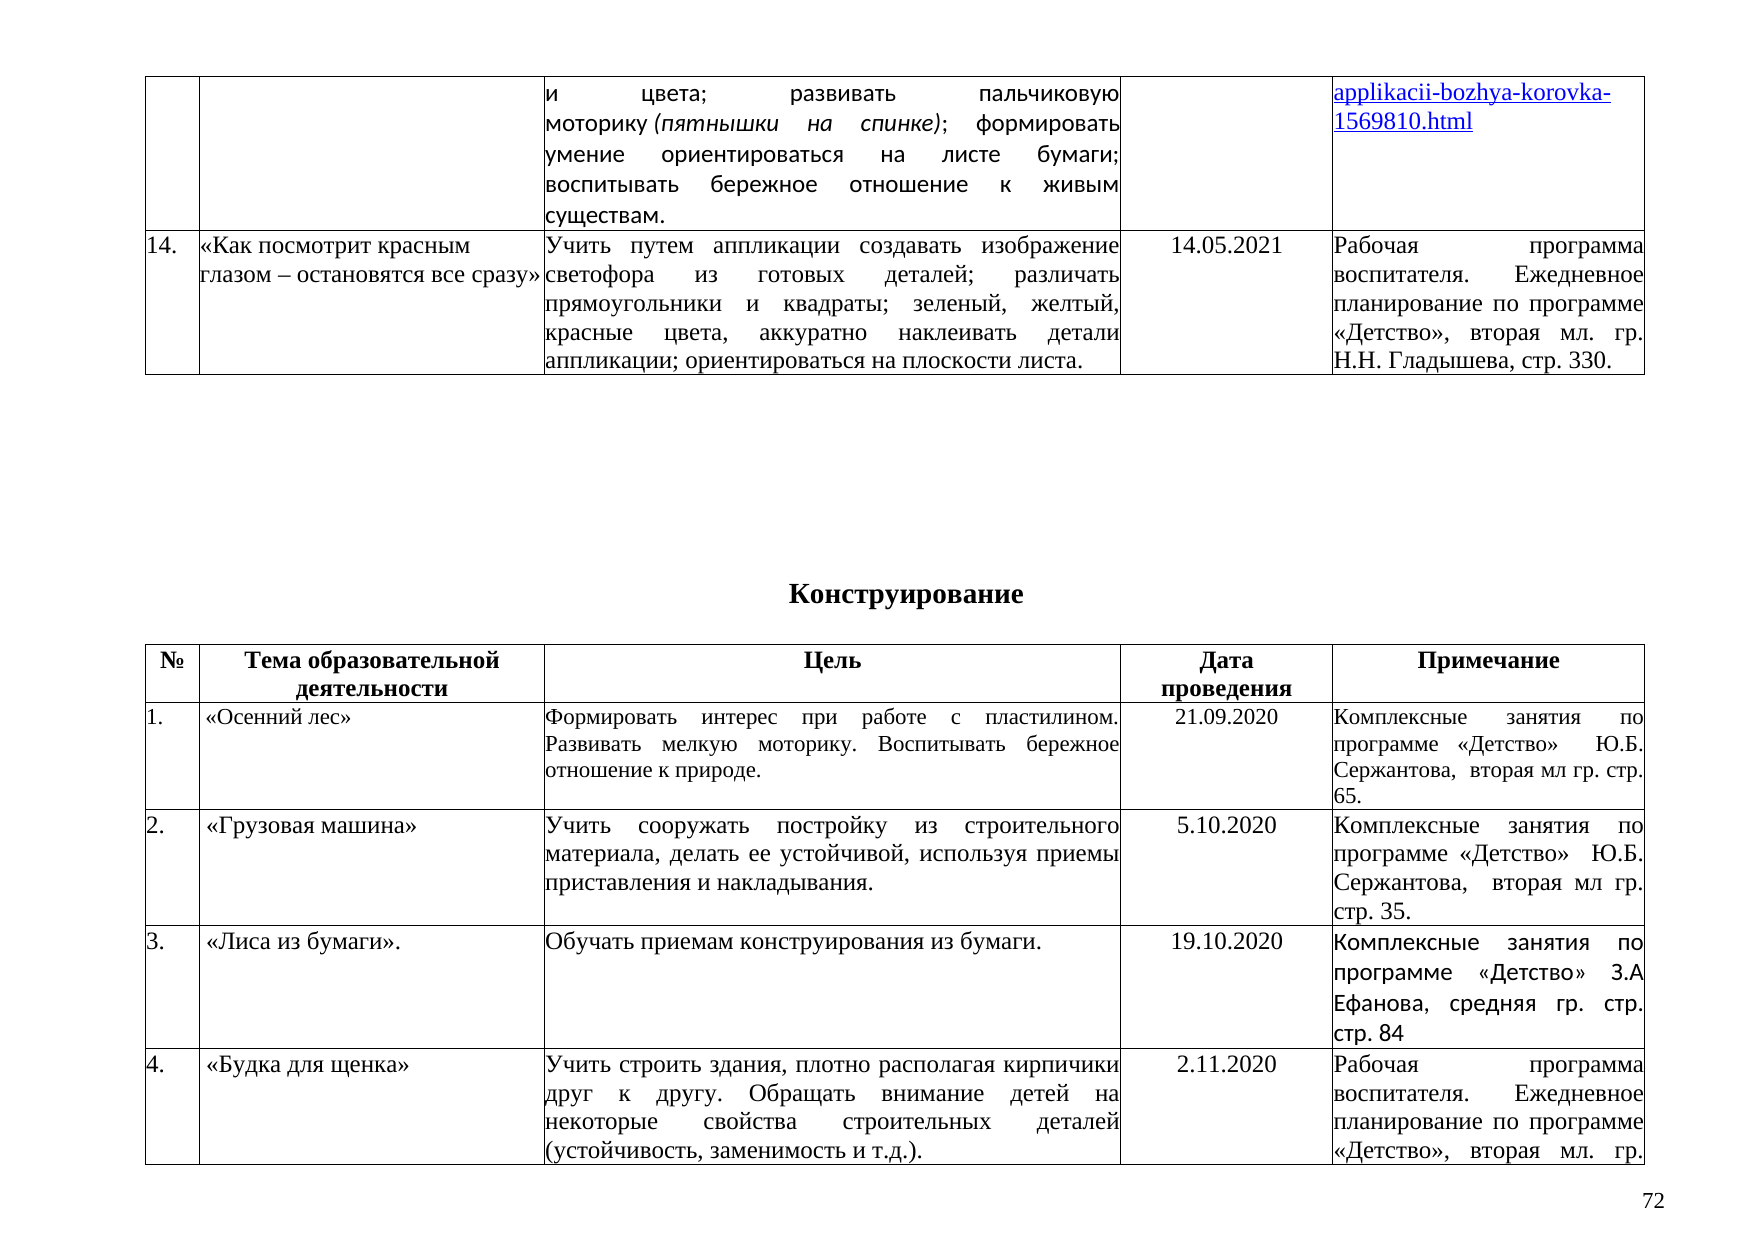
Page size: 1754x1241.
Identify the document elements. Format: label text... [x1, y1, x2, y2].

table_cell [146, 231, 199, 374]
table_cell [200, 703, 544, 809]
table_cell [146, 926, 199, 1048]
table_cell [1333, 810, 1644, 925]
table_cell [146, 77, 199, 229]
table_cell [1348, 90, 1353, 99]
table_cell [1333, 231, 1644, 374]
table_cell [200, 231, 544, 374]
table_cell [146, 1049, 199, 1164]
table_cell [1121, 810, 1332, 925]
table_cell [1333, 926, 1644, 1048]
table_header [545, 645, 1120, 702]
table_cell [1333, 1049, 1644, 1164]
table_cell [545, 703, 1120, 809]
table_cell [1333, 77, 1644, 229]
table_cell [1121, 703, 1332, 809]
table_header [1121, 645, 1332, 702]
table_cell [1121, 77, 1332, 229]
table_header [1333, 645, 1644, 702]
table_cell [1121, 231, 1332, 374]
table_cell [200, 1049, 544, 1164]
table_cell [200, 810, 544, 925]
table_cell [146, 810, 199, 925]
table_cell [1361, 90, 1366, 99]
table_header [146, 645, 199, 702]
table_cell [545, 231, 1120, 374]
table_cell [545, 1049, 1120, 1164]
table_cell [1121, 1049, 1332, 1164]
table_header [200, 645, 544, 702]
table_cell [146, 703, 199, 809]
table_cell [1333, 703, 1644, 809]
text Конструирование [146, 577, 1667, 610]
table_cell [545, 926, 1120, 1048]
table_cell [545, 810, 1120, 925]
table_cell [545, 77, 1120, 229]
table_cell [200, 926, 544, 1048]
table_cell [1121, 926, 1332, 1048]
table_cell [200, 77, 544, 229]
